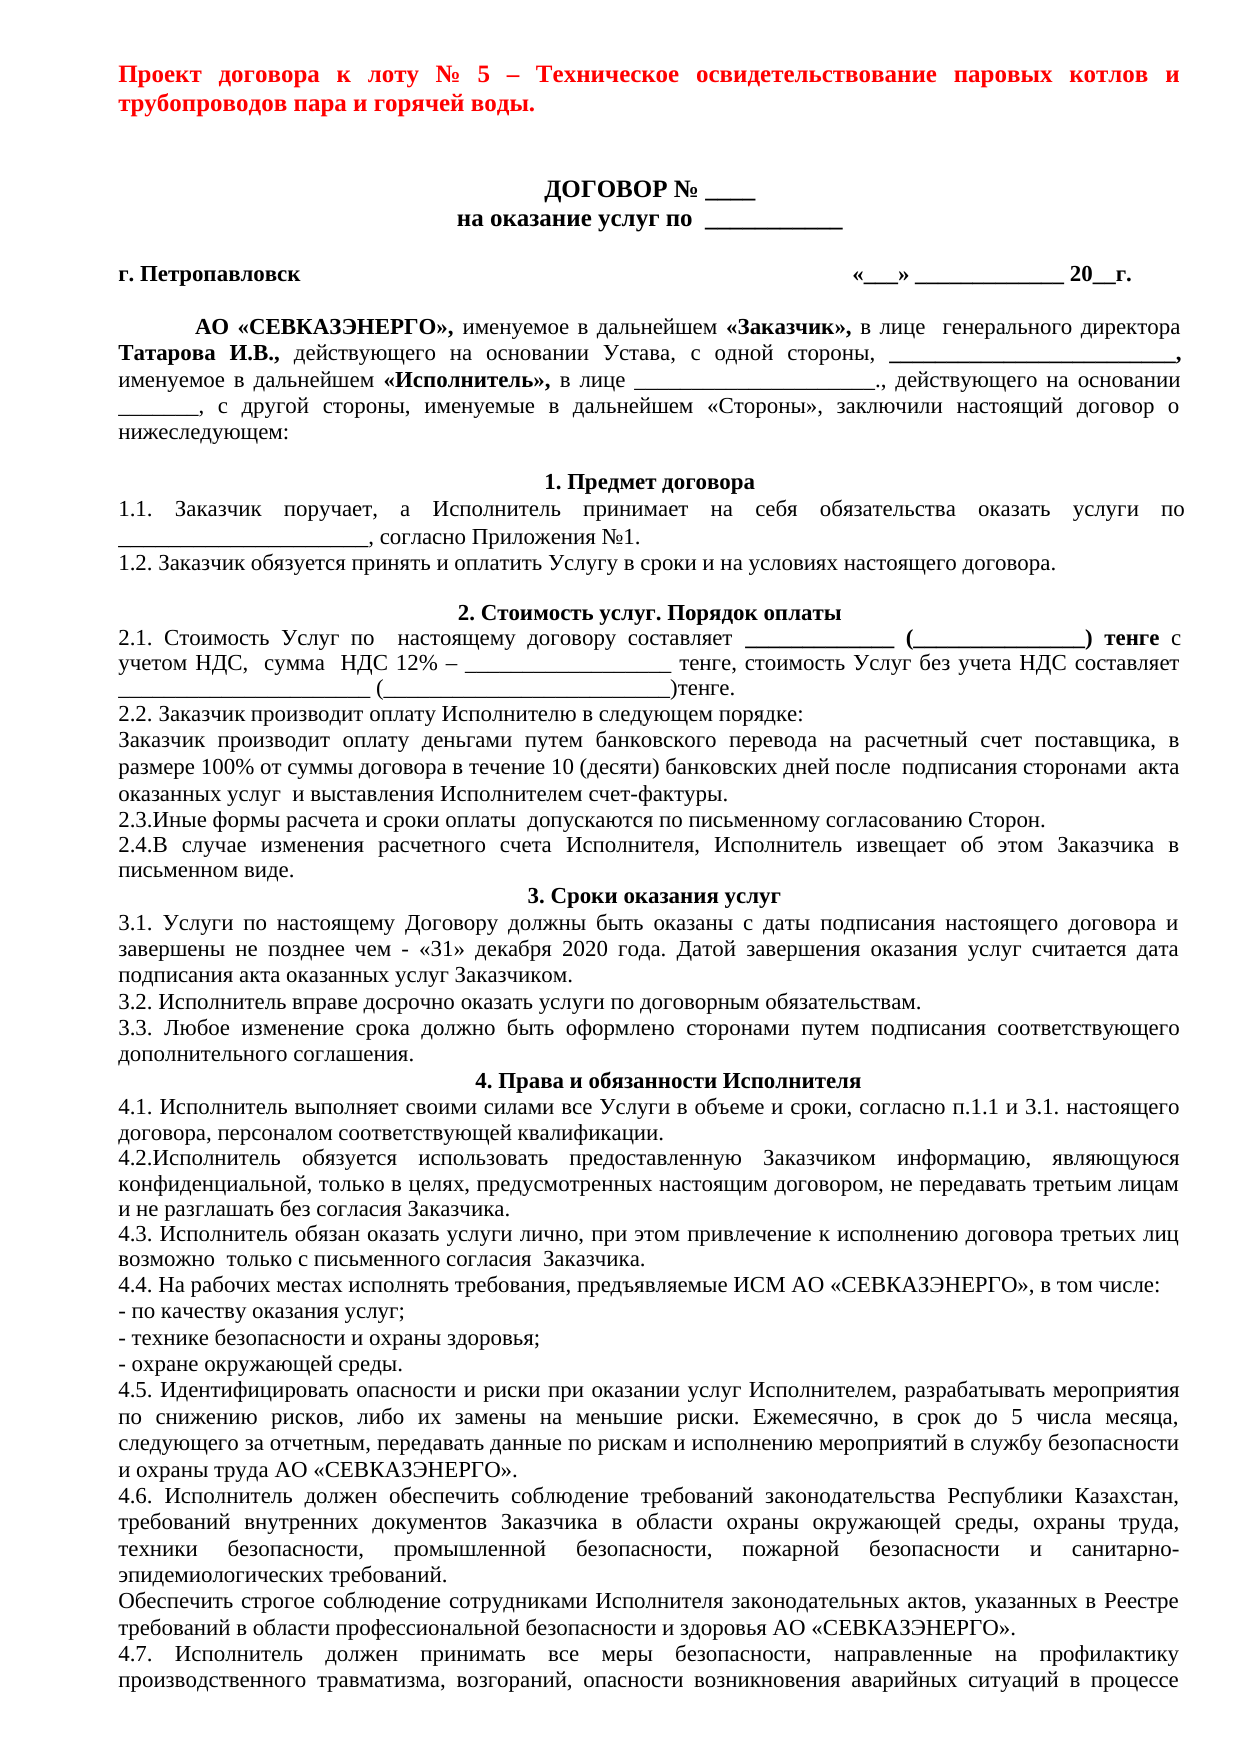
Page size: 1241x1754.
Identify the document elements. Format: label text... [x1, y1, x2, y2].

text 2.3.Иные формы расчета и сроки оплаты допускаются по письменному согласованию Сторон. [118, 807, 1181, 832]
text 4.6. Исполнитель должен обеспечить соблюдение требований законодательства Республики Казахстан, требований внутренних документов Заказчика в области охраны окружающей среды, охраны труда, техники безопасности, промышленной безопасности, пожарной безопасности и санитарно-эпидемиологических требований. [118, 1482, 1181, 1587]
text 3. Сроки оказания услуг [118, 882, 1190, 909]
text Обеспечить строгое соблюдение сотрудниками Исполнителя законодательных актов, указанных в Реестре требований в области профессиональной безопасности и здоровья АО «СЕВКАЗЭНЕРГО». [118, 1587, 1181, 1640]
text 4.2.Исполнитель обязуется использовать предоставленную Заказчиком информацию, являющуюся конфиденциальной, только в целях, предусмотренных настоящим договором, не передавать третьим лицам и не разглашать без согласия Заказчика. [118, 1146, 1181, 1221]
text 4. Права и обязанности Исполнителя [156, 1067, 1181, 1093]
text 2.1. Стоимость Услуг по настоящему договору составляет _____________ (_______________) тенге с учетом НДС, сумма НДС 12% – __________________ тенге, стоимость Услуг без учета НДС составляет ______________________ (_________________________)тенге. [118, 625, 1181, 700]
text Проект договора к лоту № 5 – Техническое освидетельствование паровых котлов и трубопроводов пара и горячей воды. [118, 59, 1181, 117]
text 4.3. Исполнитель обязан оказать услуги лично, при этом привлечение к исполнению договора третьих лиц возможно только с письменного согласия Заказчика. [118, 1221, 1181, 1271]
text Заказчик производит оплату деньгами путем банковского перевода на расчетный счет поставщика, в размере 100% от суммы договора в течение 10 (десяти) банковских дней после подписания сторонами акта оказанных услуг и выставления Исполнителем счет-фактуры. [118, 726, 1181, 807]
text ДОГОВОР № ____ [118, 174, 1181, 203]
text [118, 1640, 1181, 1693]
text 3.1. Услуги по настоящему Договору должны быть оказаны с даты подписания настоящего договора и завершены не позднее чем - «31» декабря 2020 года. Датой завершения оказания услуг считается дата подписания акта оказанных услуг Заказчиком. [118, 909, 1181, 988]
text 2.2. Заказчик производит оплату Исполнителю в следующем порядке: [118, 700, 1181, 726]
text 2.4.В случае изменения расчетного счета Исполнителя, Исполнитель извещает об этом Заказчика в письменном виде. [118, 832, 1181, 882]
text 4.5. Идентифицировать опасности и риски при оказании услуг Исполнителем, разрабатывать мероприятия по снижению рисков, либо их замены на меньшие риски. Ежемесячно, в срок до 5 числа месяца, следующего за отчетным, передавать данные по рискам и исполнению мероприятий в службу безопасности и охраны труда АО «СЕВКАЗЭНЕРГО». [118, 1377, 1181, 1482]
text - технике безопасности и охраны здоровья; [118, 1324, 1181, 1350]
text 1.2. Заказчик обязуется принять и оплатить Услугу в сроки и на условиях настоящего договора. [118, 550, 1181, 575]
text 1.1. Заказчик поручает, а Исполнитель принимает на себя обязательства оказать услуги по ____________________, согласно Приложения №1. [118, 495, 1187, 550]
text г. Петропавловск «___» _____________ 20__г. [118, 260, 1181, 287]
text 2. Стоимость услуг. Порядок оплаты [118, 600, 1181, 625]
text 3.3. Любое изменение срока должно быть оформлено сторонами путем подписания соответствующего дополнительного соглашения. [118, 1014, 1181, 1067]
text 1. Предмет договора [118, 470, 1181, 495]
text - охране окружающей среды. [118, 1350, 1181, 1377]
text на оказание услуг по ___________ [118, 203, 1181, 232]
text 4.4. На рабочих местах исполнять требования, предъявляемые ИСМ АО «СЕВКАЗЭНЕРГО», в том числе: [118, 1271, 1181, 1297]
text 4.1. Исполнитель выполняет своими силами все Услуги в объеме и сроки, согласно п.1.1 и 3.1. настоящего договора, персоналом соответствующей квалификации. [118, 1093, 1181, 1146]
text - по качеству оказания услуг; [118, 1297, 1181, 1324]
text АО «СЕВКАЗЭНЕРГО», именуемое в дальнейшем «Заказчик», в лице генерального директора Татарова И.В., действующего на основании Устава, с одной стороны, _________________________, именуемое в дальнейшем «Исполнитель», в лице _____________________., действующего на основании _______, с другой стороны, именуемые в дальнейшем «Стороны», заключили настоящий договор о нижеследующем: [118, 313, 1181, 445]
text 3.2. Исполнитель вправе досрочно оказать услуги по договорным обязательствам. [118, 988, 1181, 1014]
